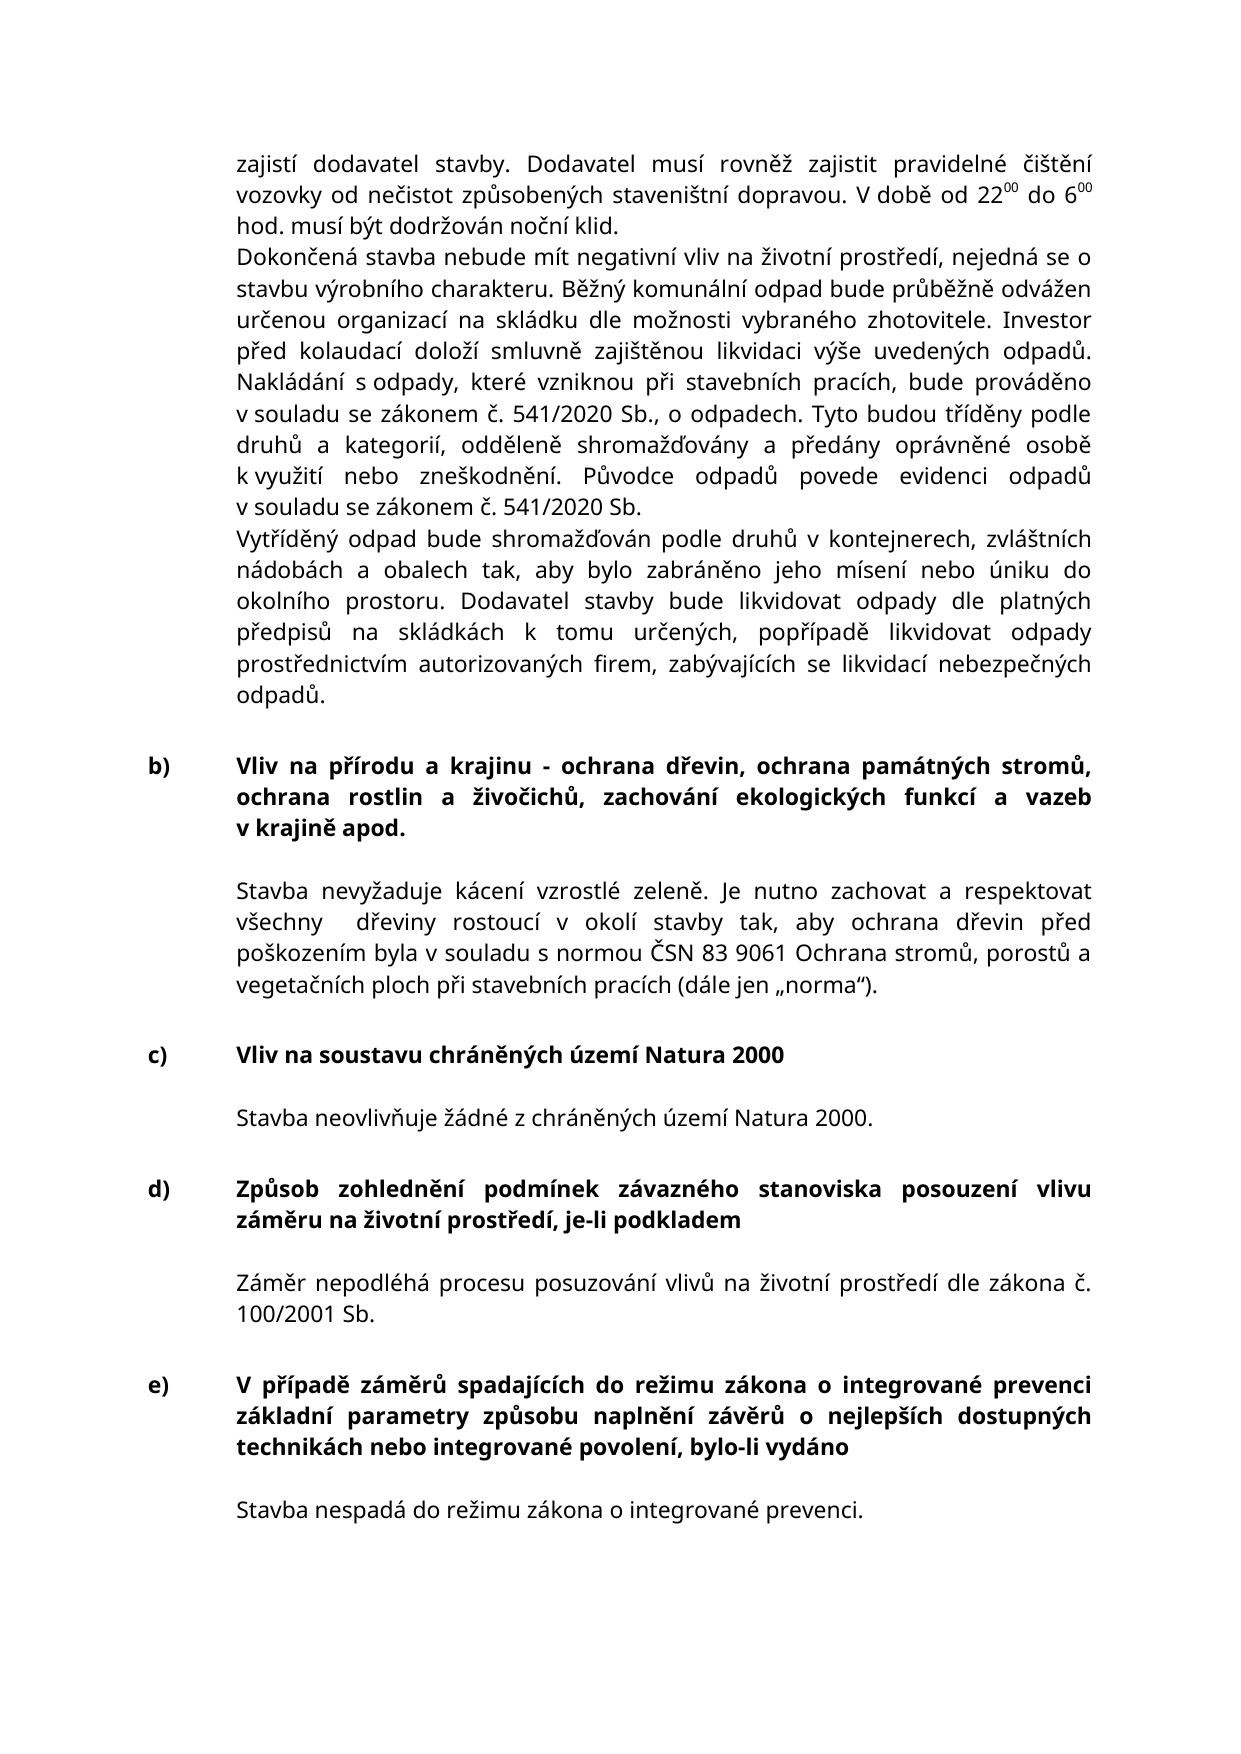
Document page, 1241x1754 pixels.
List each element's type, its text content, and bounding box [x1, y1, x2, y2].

text Stavba neovlivňuje žádné z chráněných území Natura 2000. [148, 1102, 1093, 1133]
text Vytříděný odpad bude shromažďován podle druhů v kontejnerech, zvláštních nádobách a obalech tak, aby bylo zabráněno jeho mísení nebo úniku do okolního prostoru. Dodavatel stavby bude likvidovat odpady dle platných předpisů na skládkách k tomu určených, popřípadě likvidovat odpady prostřednictvím autorizovaných firem, zabývajících se likvidací nebezpečných odpadů. [236, 523, 1093, 710]
text c) Vliv na soustavu chráněných území Natura 2000 [148, 1039, 1093, 1071]
text Dokončená stavba nebude mít negativní vliv na životní prostředí, nejedná se o stavbu výrobního charakteru. Běžný komunální odpad bude průběžně odvážen určenou organizací na skládku dle možnosti vybraného zhotovitele. Investor před kolaudací doloží smluvně zajištěnou likvidaci výše uvedených odpadů. Nakládání s odpady, které vzniknou při stavebních pracích, bude prováděno v souladu se zákonem č. 541/2020 Sb., o odpadech. Tyto budou tříděny podle druhů a kategorií, odděleně shromažďovány a předány oprávněné osobě k využití nebo zneškodnění. Původce odpadů povede evidenci odpadů v souladu se zákonem č. 541/2020 Sb. [236, 241, 1093, 523]
text Stavba nevyžaduje kácení vzrostlé zeleně. Je nutno zachovat a respektovat všechny dřeviny rostoucí v okolí stavby tak, aby ochrana dřevin před poškozením byla v souladu s normou ČSN 83 9061 Ochrana stromů, porostů a vegetačních ploch při stavebních pracích (dále jen „norma“). [236, 875, 1093, 1000]
text b) Vliv na přírodu a krajinu - ochrana dřevin, ochrana památných stromů, ochrana rostlin a živočichů, zachování ekologických funkcí a vazeb v krajině apod. [148, 750, 1093, 843]
text Stavba nespadá do režimu zákona o integrované prevenci. [148, 1494, 1093, 1525]
text d) Způsob zohlednění podmínek závazného stanoviska posouzení vlivu záměru na životní prostředí, je-li podkladem [148, 1173, 1093, 1235]
text e) V případě záměrů spadajících do režimu zákona o integrované prevenci základní parametry způsobu naplnění závěrů o nejlepších dostupných technikách nebo integrované povolení, bylo-li vydáno [148, 1369, 1093, 1463]
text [236, 148, 1093, 241]
text Záměr nepodléhá procesu posuzování vlivů na životní prostředí dle zákona č. 100/2001 Sb. [236, 1267, 1093, 1329]
